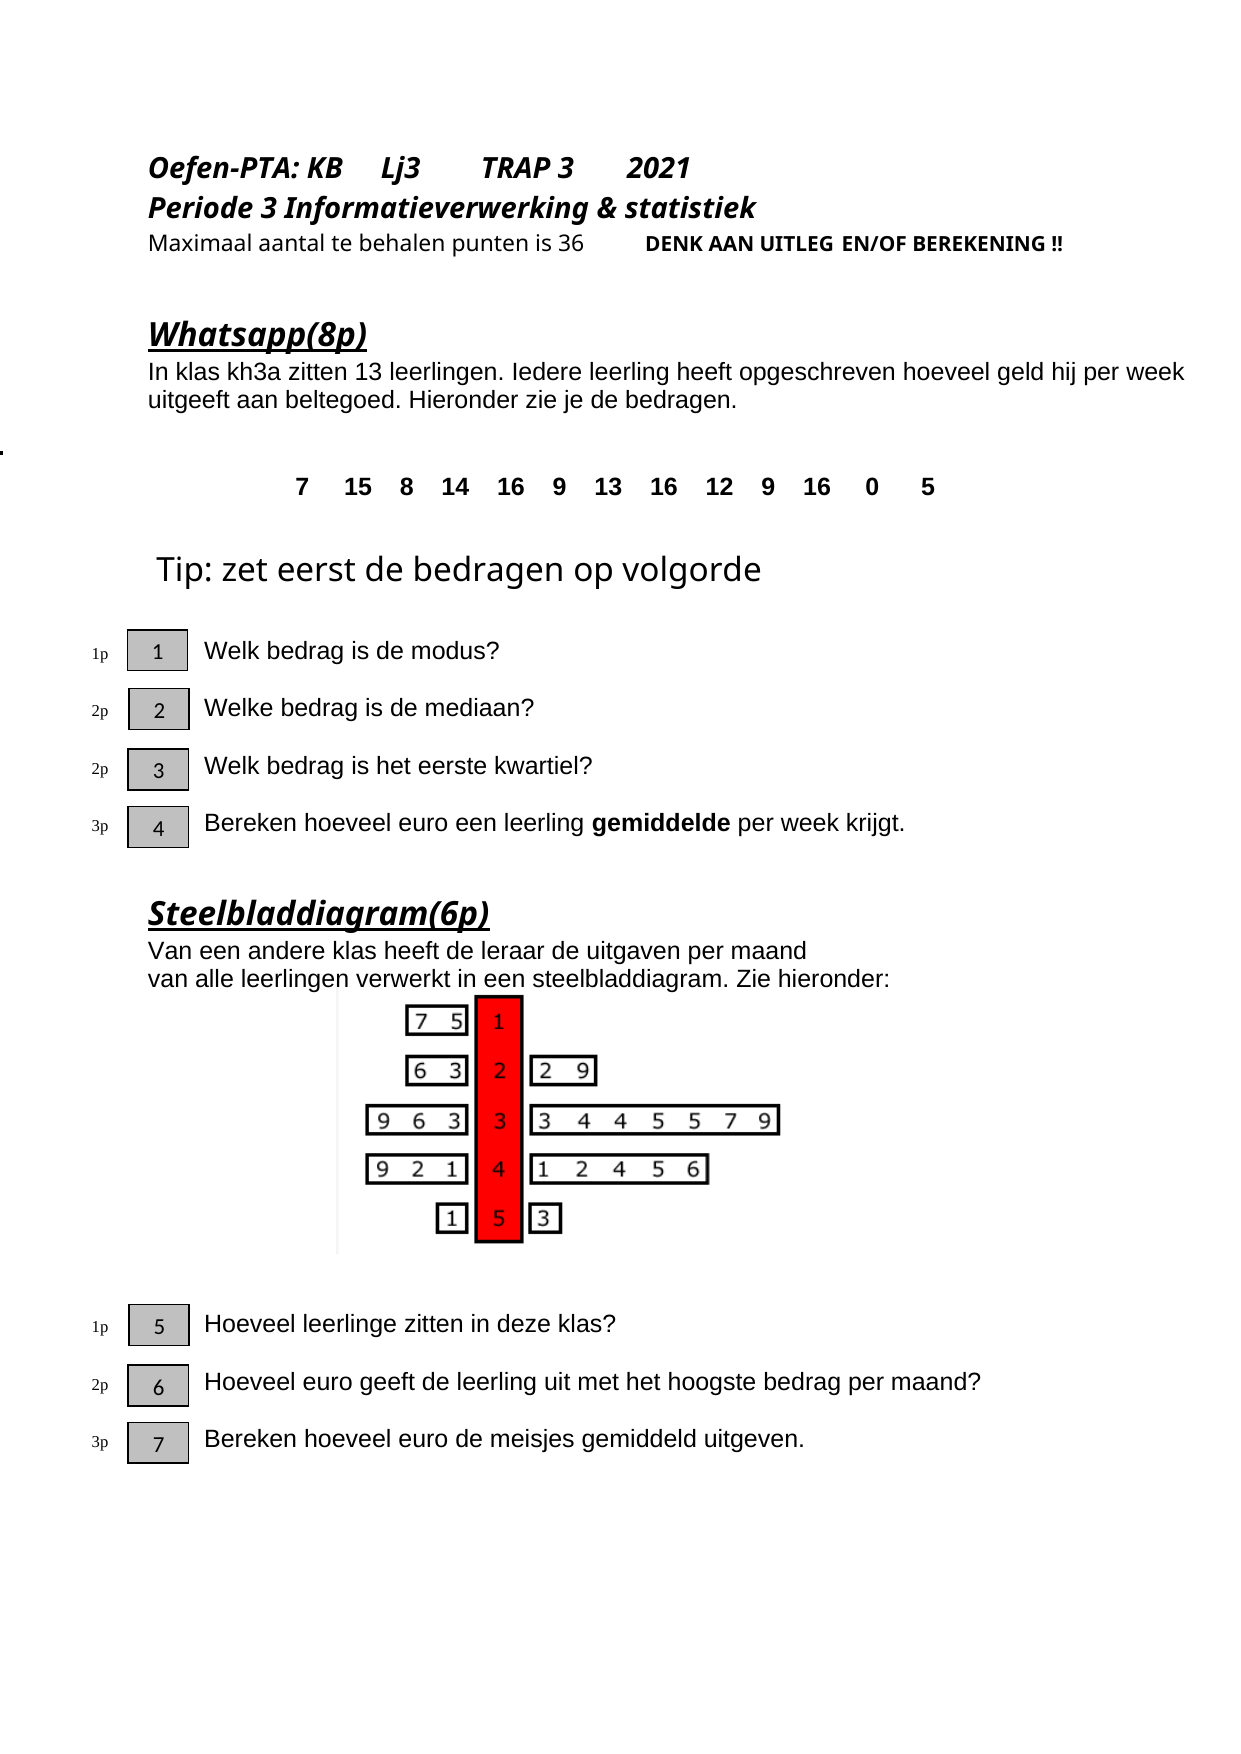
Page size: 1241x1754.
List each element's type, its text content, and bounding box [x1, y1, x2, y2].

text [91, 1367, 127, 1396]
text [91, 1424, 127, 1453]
text Steelbladdiagram(6p) [148, 890, 816, 936]
text 1p Welk bedrag is de modus? [188, 636, 1093, 665]
text Van een andere klas heeft de leraar de uitgaven per maand [148, 936, 1226, 964]
text 3p Bereken hoeveel euro een leerling gemiddelde per week krijgt. [189, 808, 1093, 837]
text Tip: zet eerst de bedragen op volgorde [148, 546, 816, 591]
text Whatsapp(8p) [148, 311, 816, 357]
text van alle leerlingen verwerkt in een steelbladdiagram. Zie hieronder: [148, 964, 1226, 993]
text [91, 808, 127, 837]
text 2p Welk bedrag is het eerste kwartiel? [189, 751, 1093, 780]
picture [335, 993, 785, 1254]
text In klas kh3a zitten 13 leerlingen. Iedere leerling heeft opgeschreven hoeveel geld hij per week uitgeeft aan beltegoed. Hieronder zie je de bedragen. [148, 357, 1226, 414]
text 3p Bereken hoeveel euro de meisjes gemiddeld uitgeven. [189, 1424, 1093, 1453]
text Oefen-PTA: KB Lj3 TRAP 3 2021 Periode 3 Informatieverwerking & statistiek [148, 148, 815, 227]
text Maximaal aantal te behalen punten is 36 DENK AAN UITLEG EN/OF BEREKENING !! [148, 227, 1093, 258]
text 7 15 8 14 16 9 13 16 12 9 16 0 5 [148, 472, 1226, 500]
text 2p Hoeveel euro geeft de leerling uit met het hoogste bedrag per maand? [189, 1367, 1093, 1396]
text 1p Hoeveel leerlinge zitten in deze klas? [190, 1309, 1093, 1338]
text 2p Welke bedrag is de mediaan? [190, 693, 1093, 722]
